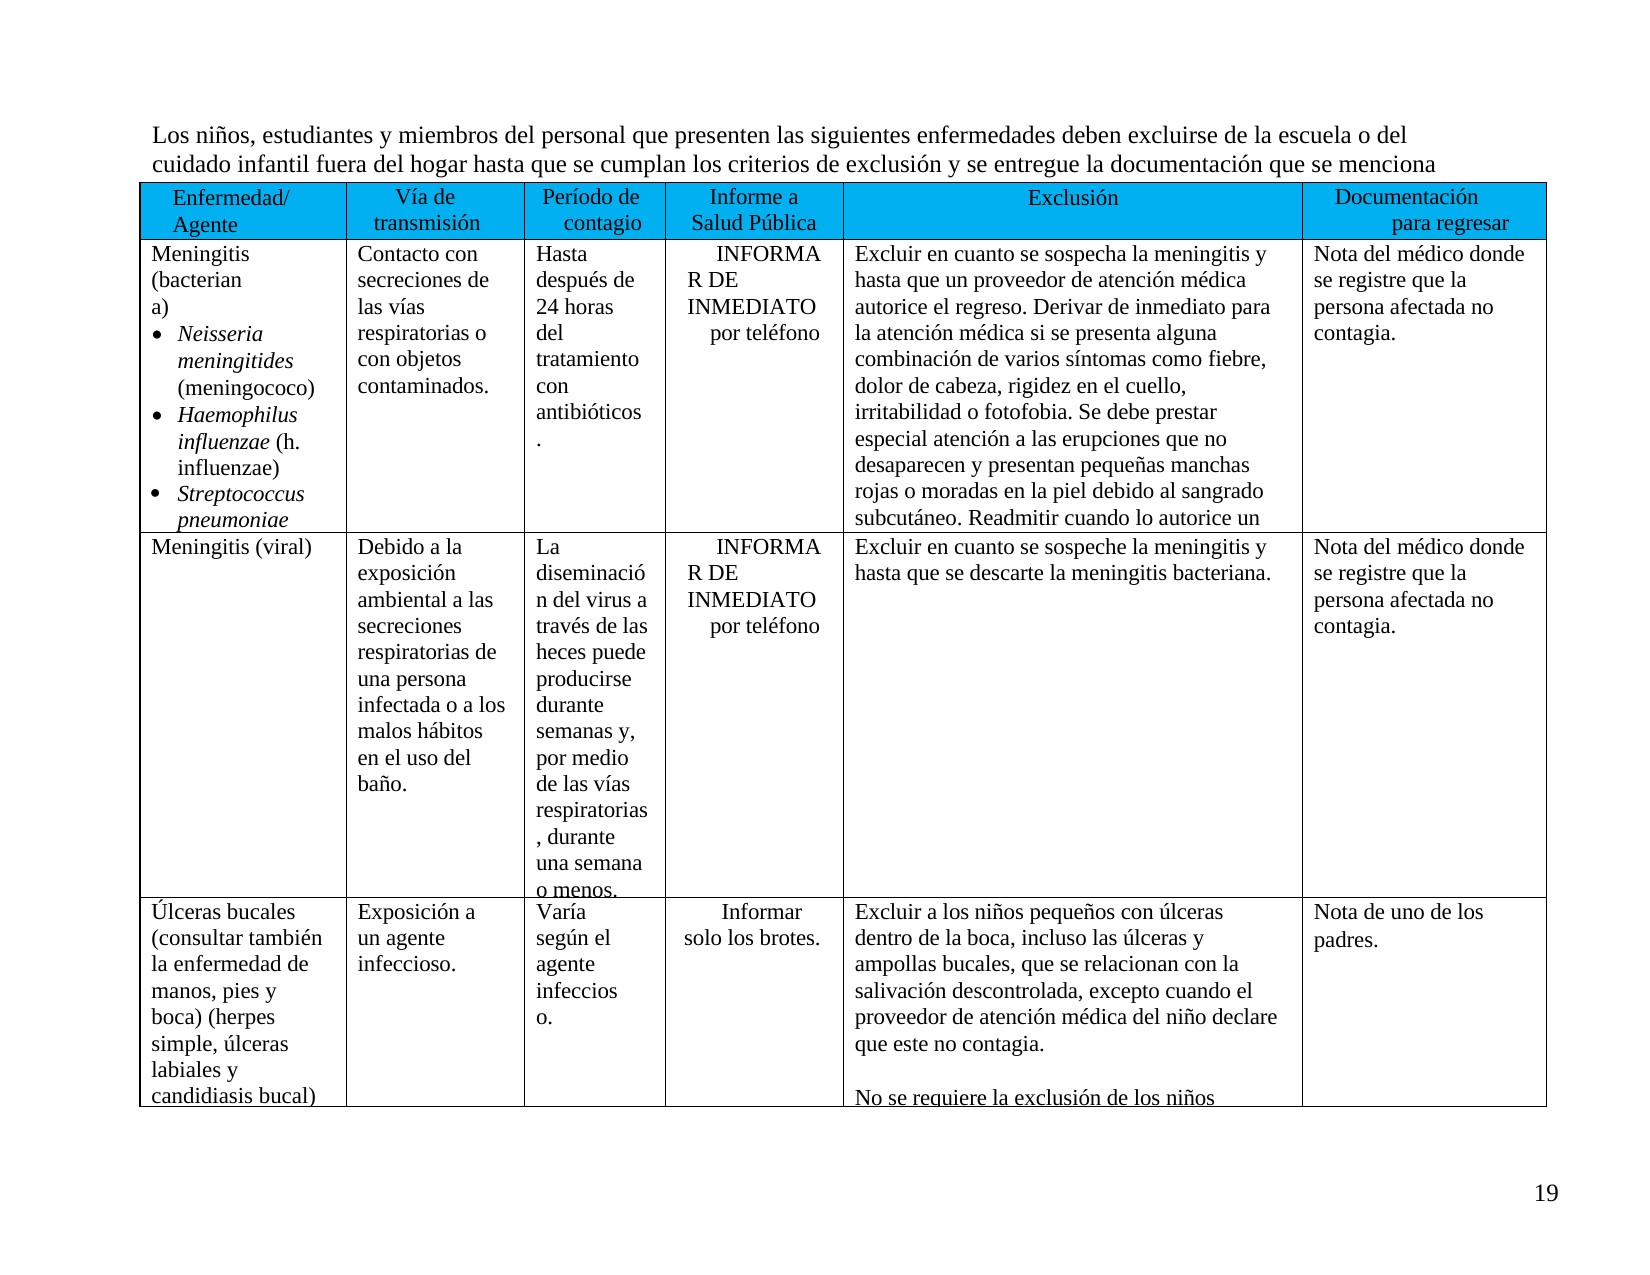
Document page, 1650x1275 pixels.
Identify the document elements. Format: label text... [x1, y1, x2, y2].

table_cell Úlceras bucales (consultar también la enfermedad de manos, pies y boca) (herpes simple, úlceras labiales y candidiasis bucal) [141, 898, 346, 1106]
table_cell Debido a la exposición ambiental a las secreciones respiratorias de una persona infectada o a los malos hábitos en el uso del baño. [347, 533, 524, 897]
table_cell La diseminación del virus a través de las heces puede producirse durante semanas y, por medio de las vías respiratorias, durante una semana o menos. [525, 533, 665, 897]
table_cell Contacto con secreciones de las vías respiratorias o con objetos contaminados. [347, 240, 524, 532]
table_cell Exclusión [844, 183, 1302, 239]
table_cell INFORMAR DE INMEDIATO por teléfono [666, 533, 843, 897]
table_cell Meningitis (viral) [141, 533, 346, 897]
table_cell Vía de transmisión [347, 183, 524, 239]
table_cell Meningitis (bacteriana) Neisseria meningitides (meningococo) Haemophilus influenzae (h. influenzae) Streptococcus pneumoniae (neumocócica) [141, 240, 346, 532]
table_cell Exposición a un agente infeccioso. [347, 898, 524, 1106]
table_cell Varía según el agente infeccioso. [525, 898, 665, 1106]
table_cell Informar solo los brotes. [666, 898, 843, 1106]
table_cell Excluir en cuanto se sospecha la meningitis y hasta que un proveedor de atención médica autorice el regreso. Derivar de inmediato para la atención médica si se presenta alguna combinación de varios síntomas como fiebre, dolor de cabeza, rigidez en el cuello, irritabilidad o fotofobia. Se debe prestar especial atención a las erupciones que no desaparecen y presentan pequeñas manchas rojas o moradas en la piel debido al sangrado subcutáneo. Readmitir cuando lo autorice un profesional de atención médica. [844, 240, 1302, 532]
table_cell INFORMAR DE INMEDIATO por teléfono [666, 240, 843, 532]
table_cell Período de contagio [525, 183, 665, 239]
table_cell Informe a Salud Pública [666, 183, 843, 239]
table_cell Excluir a los niños pequeños con úlceras dentro de la boca, incluso las úlceras y ampollas bucales, que se relacionan con la salivación descontrolada, excepto cuando el proveedor de atención médica del niño declare que este no contagia. No se requiere la exclusión de los niños [844, 898, 1302, 1106]
table_cell Nota del médico donde se registre que la persona afectada no contagia. [1303, 533, 1546, 897]
table_cell Excluir en cuanto se sospeche la meningitis y hasta que se descarte la meningitis bacteriana. [844, 533, 1302, 897]
table_cell Nota de uno de los padres. [1303, 898, 1546, 1106]
table_cell Hasta después de 24 horas del tratamiento con antibióticos. [525, 240, 665, 532]
table_cell Enfermedad/Agente [141, 183, 346, 239]
table_cell Nota del médico donde se registre que la persona afectada no contagia. [1303, 240, 1546, 532]
table_header Los niños, estudiantes y miembros del personal que presenten las siguientes enfermedades deben excluirse de la escuela o del cuidado infantil fuera del hogar hasta que se cumplan los criterios de exclusión y se entregue la documentación que se menciona a continuación: [140, 119, 1546, 182]
table_cell Documentación para regresar [1303, 183, 1546, 239]
